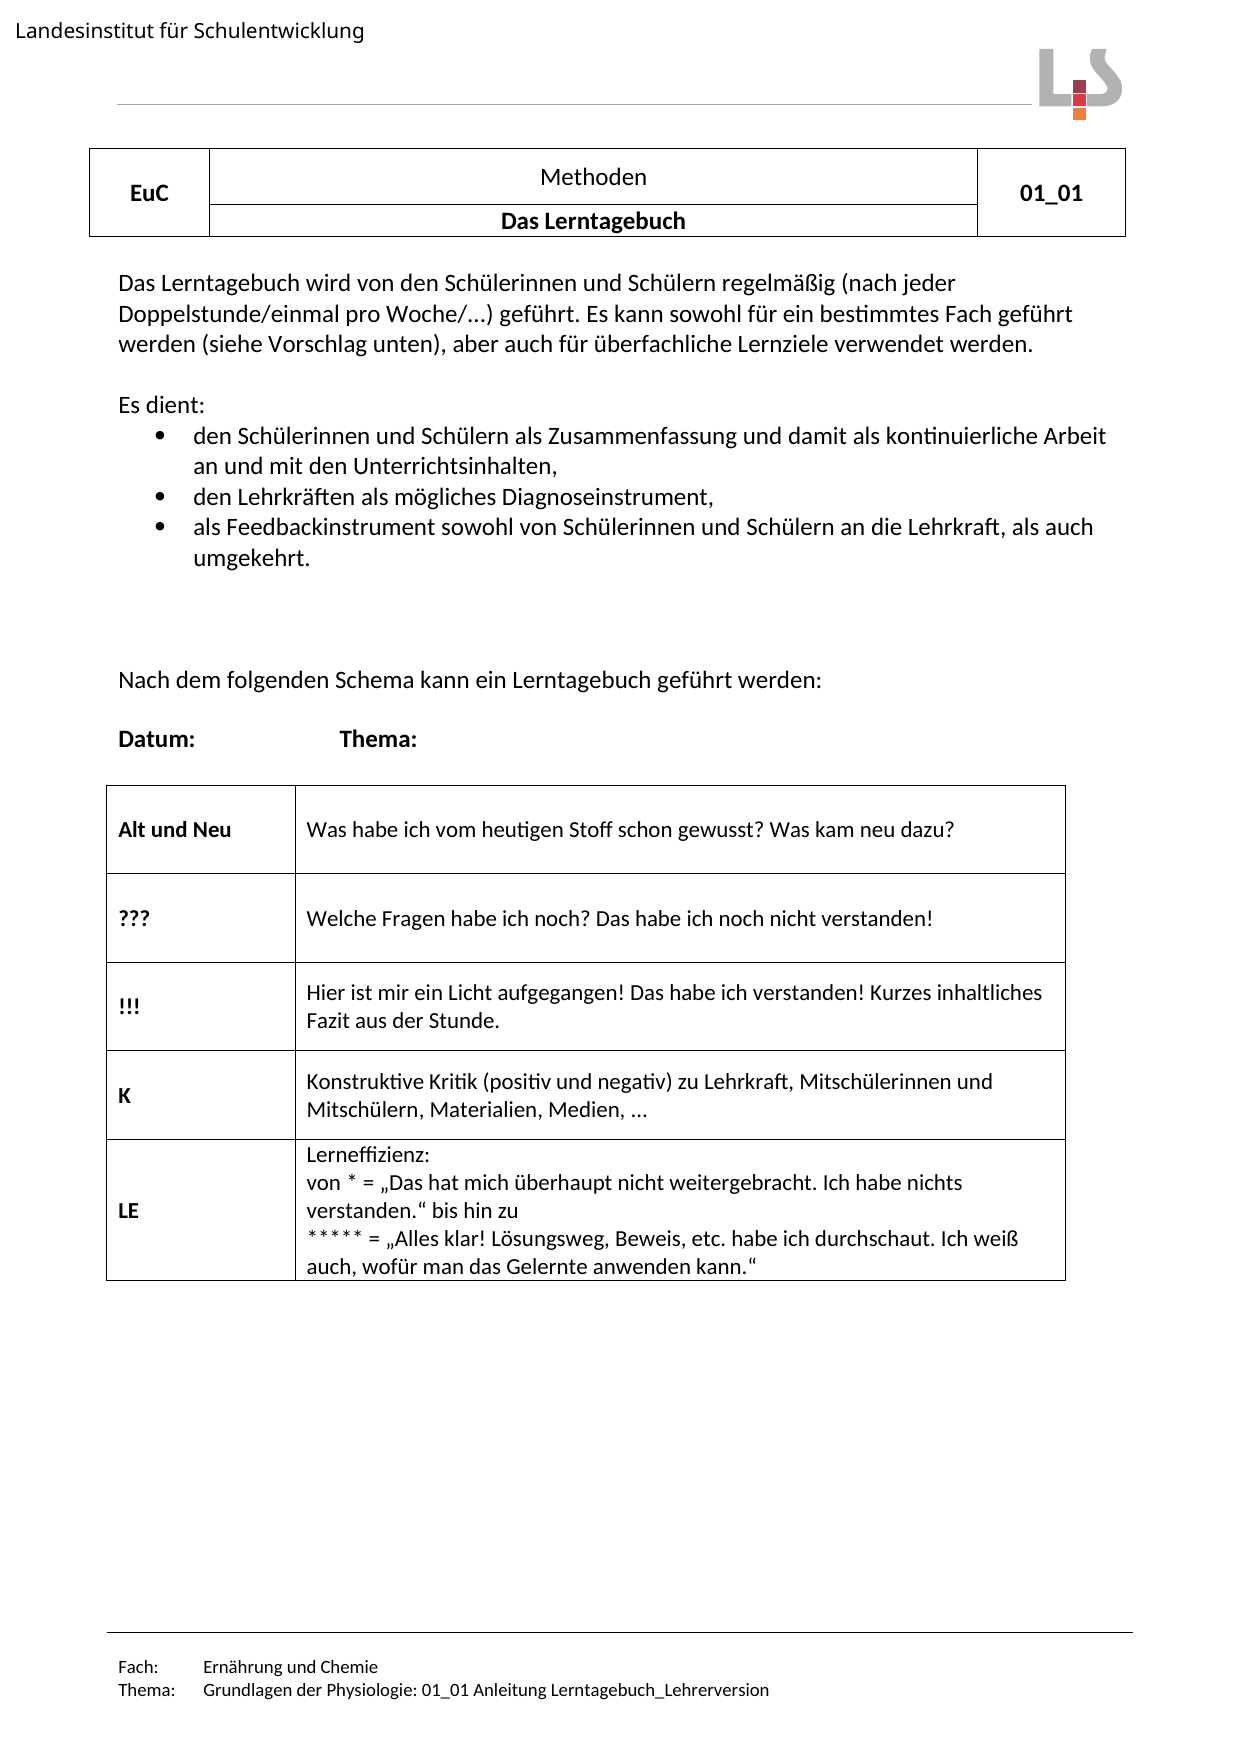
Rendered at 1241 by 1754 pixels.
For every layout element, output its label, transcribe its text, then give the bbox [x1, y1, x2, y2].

table_header Was habe ich vom heutigen Stoff schon gewusst? Was kam neu dazu? [296, 786, 1065, 873]
text Es dient: [118, 389, 1122, 420]
table_header Methoden [210, 149, 977, 204]
list Nach dem folgenden Schema kann ein Lerntagebuch geführt werden: [118, 664, 1122, 695]
table_cell !!! [107, 963, 295, 1050]
list als Feedbackinstrument sowohl von Schülerinnen und Schülern an die Lehrkraft, als auch umgekehrt. [156, 512, 1122, 573]
table_cell Lerneffizienz: von * = „Das hat mich überhaupt nicht weitergebracht. Ich habe nichts verstanden.“ bis hin zu ***** = „Alles klar! Lösungsweg, Beweis, etc. habe ich durchschaut. Ich weiß auch, wofür man das Gelernte anwenden kann.“ [296, 1140, 1065, 1280]
table_header Alt und Neu [107, 786, 295, 873]
table_cell Welche Fragen habe ich noch? Das habe ich noch nicht verstanden! [296, 874, 1065, 962]
list den Lehrkräften als mögliches Diagnoseinstrument, [156, 481, 1122, 512]
table_header 01_01 [978, 149, 1125, 236]
table_cell Das Lerntagebuch [210, 205, 977, 236]
table_header EuC [90, 149, 209, 236]
list den Schülerinnen und Schülern als Zusammenfassung und damit als kontinuierliche Arbeit an und mit den Unterrichtsinhalten, [156, 420, 1122, 481]
table_cell LE [107, 1140, 295, 1280]
text Das Lerntagebuch wird von den Schülerinnen und Schülern regelmäßig (nach jeder Doppelstunde/einmal pro Woche/...) geführt. Es kann sowohl für ein bestimmtes Fach geführt werden (siehe Vorschlag unten), aber auch für überfachliche Lernziele verwendet werden. [118, 267, 1122, 359]
table_cell K [107, 1051, 295, 1139]
table_cell ??? [107, 874, 295, 962]
table_cell Konstruktive Kritik (positiv und negativ) zu Lehrkraft, Mitschülerinnen und Mitschülern, Materialien, Medien, ... [296, 1051, 1065, 1139]
text Datum: Thema: [118, 723, 1122, 754]
table_cell Hier ist mir ein Licht aufgegangen! Das habe ich verstanden! Kurzes inhaltliches Fazit aus der Stunde. [296, 963, 1065, 1050]
